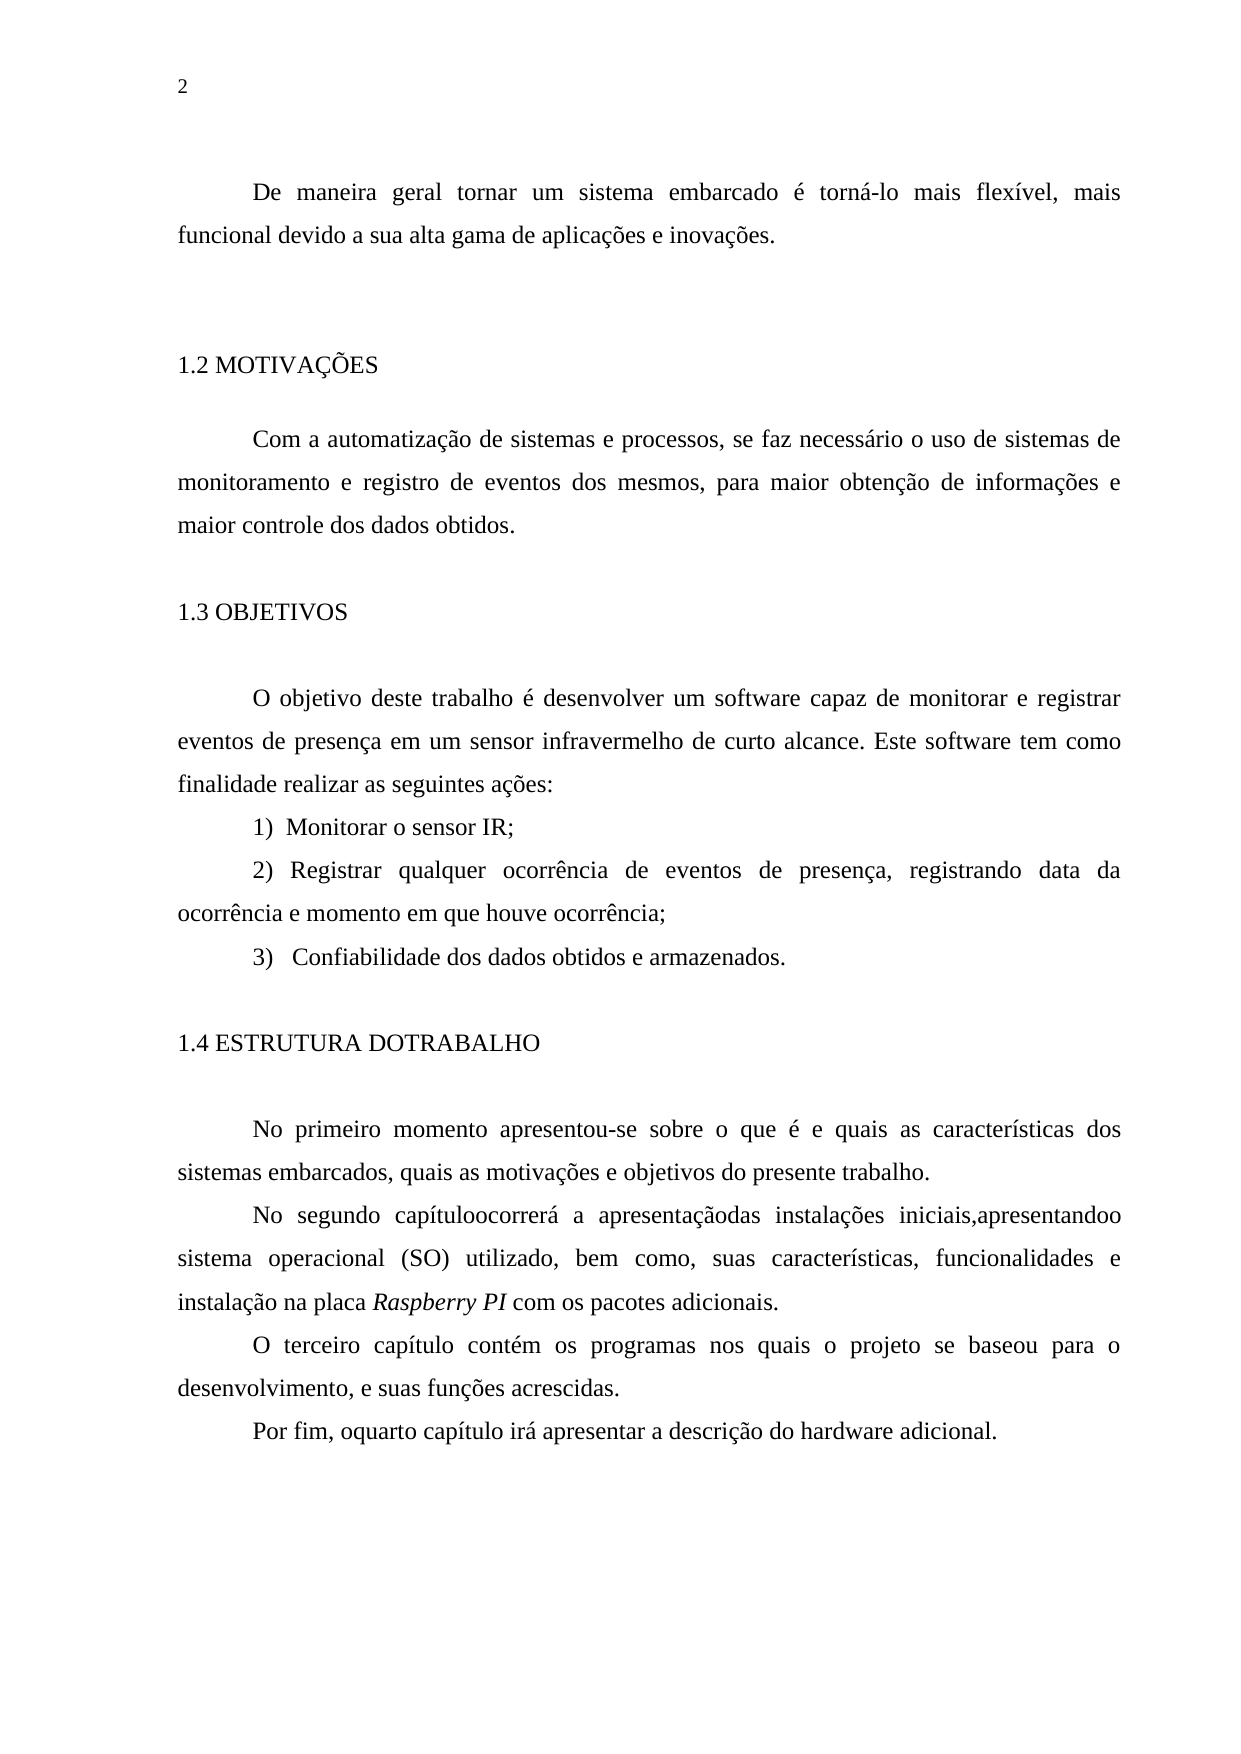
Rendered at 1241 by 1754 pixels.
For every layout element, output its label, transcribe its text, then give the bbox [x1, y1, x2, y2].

text Com a automatização de sistemas e processos, se faz necessário o uso de sistemas de monitoramento e registro de eventos dos mesmos, para maior obtenção de informações e maior controle dos dados obtidos. [177, 424, 1122, 539]
text 1) Monitorar o sensor IR; [177, 812, 1122, 841]
text 2) Registrar qualquer ocorrência de eventos de presença, registrando data da ocorrência e momento em que houve ocorrência; [177, 855, 1122, 927]
text No primeiro momento apresentou-se sobre o que é e quais as características dos sistemas embarcados, quais as motivações e objetivos do presente trabalho. [177, 1114, 1122, 1186]
text De maneira geral tornar um sistema embarcado é torná-lo mais flexível, mais funcional devido a sua alta gama de aplicações e inovações. [177, 177, 1122, 249]
text No segundo capítuloocorrerá a apresentaçãodas instalações iniciais,apresentandoo sistema operacional (SO) utilizado, bem como, suas características, funcionalidades e instalação na placa Raspberry PI com os pacotes adicionais. [177, 1200, 1122, 1315]
text 3) Confiabilidade dos dados obtidos e armazenados. [177, 942, 1122, 970]
text Por fim, oquarto capítulo irá apresentar a descrição do hardware adicional. [177, 1416, 1122, 1445]
text O objetivo deste trabalho é desenvolver um software capaz de monitorar e registrar eventos de presença em um sensor infravermelho de curto alcance. Este software tem como finalidade realizar as seguintes ações: [177, 683, 1122, 798]
subtitle 1.4 ESTRUTURA DOTRABALHO [177, 1028, 1122, 1057]
text O terceiro capítulo contém os programas nos quais o projeto se baseou para o desenvolvimento, e suas funções acrescidas. [177, 1330, 1122, 1402]
subtitle 1.3 OBJETIVOS [177, 597, 1122, 625]
subtitle 1.2 MOTIVAÇÕES [177, 350, 1122, 378]
